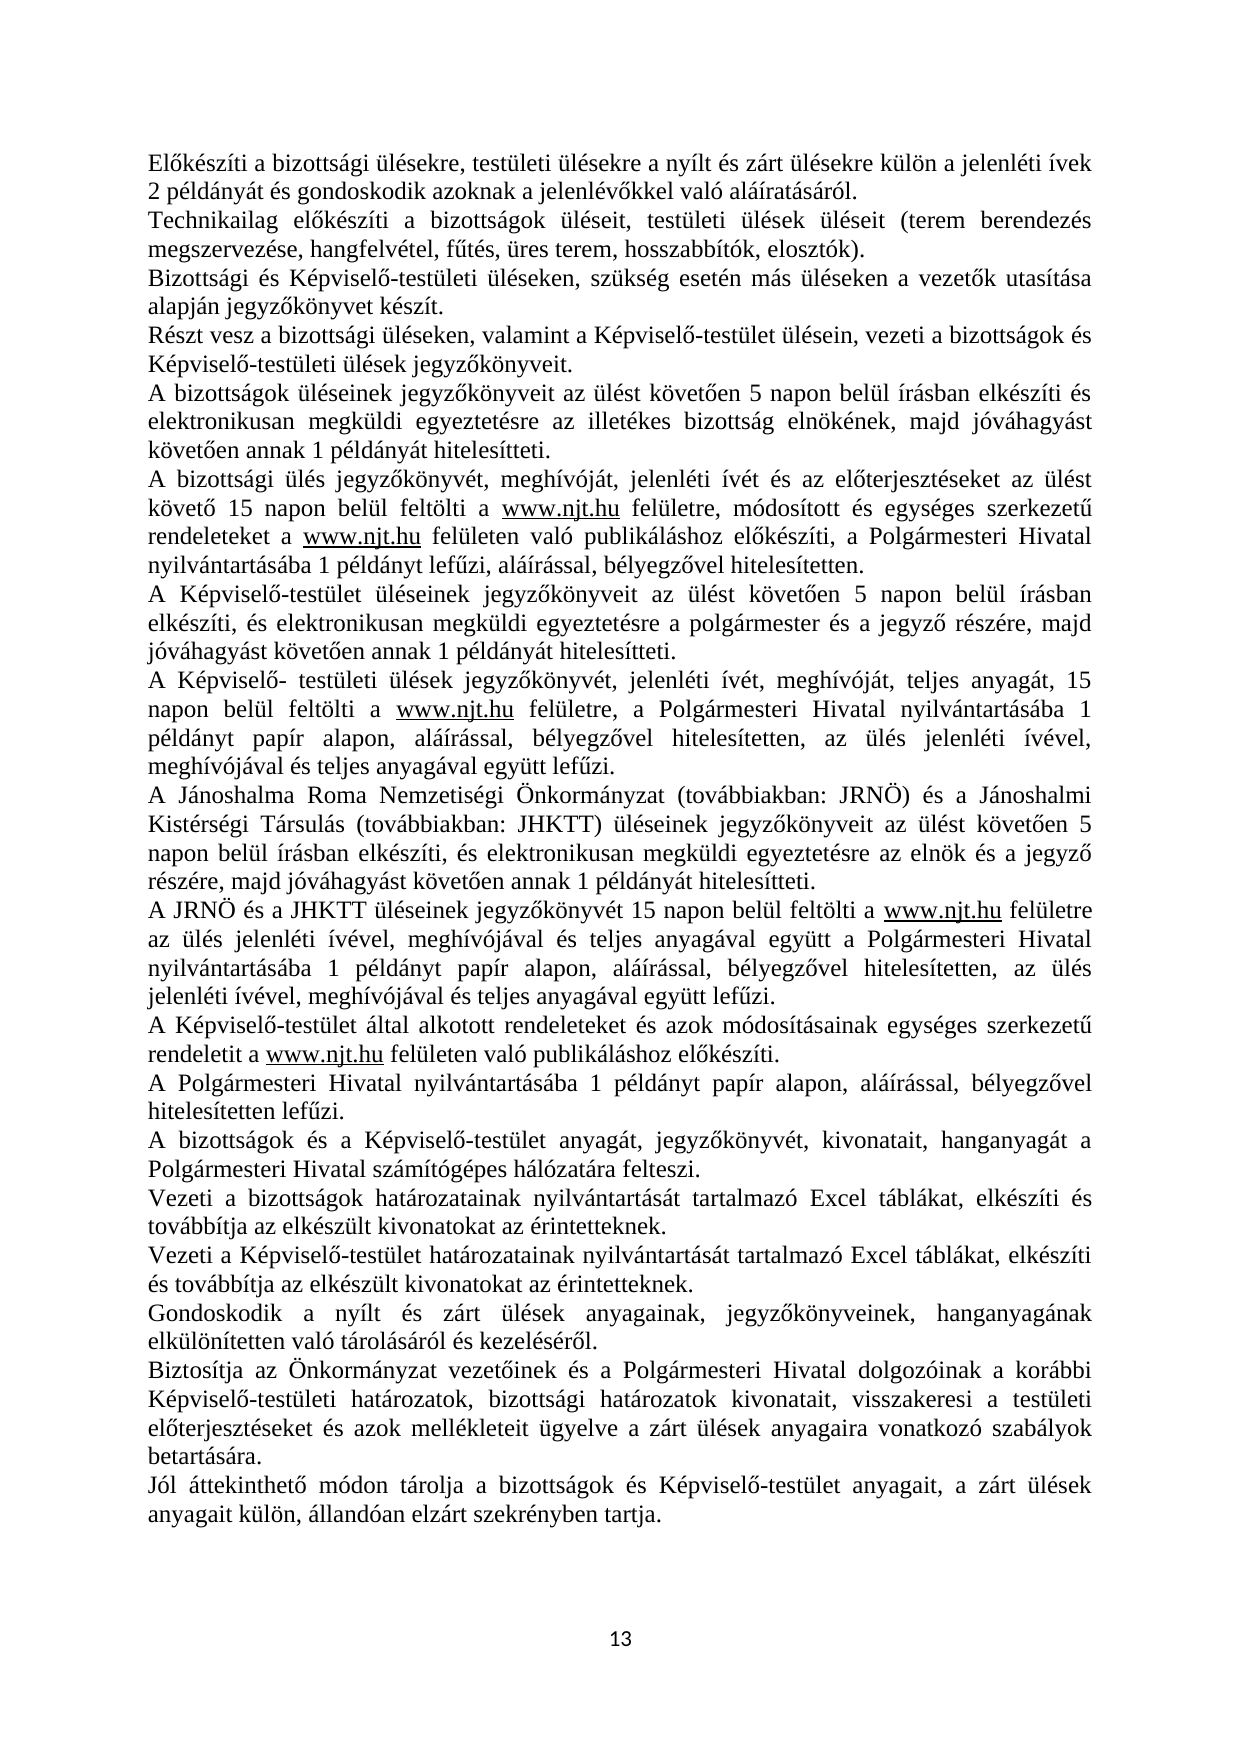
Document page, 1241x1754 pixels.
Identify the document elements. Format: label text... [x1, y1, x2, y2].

text Biztosítja az Önkormányzat vezetőinek és a Polgármesteri Hivatal dolgozóinak a korábbi Képviselő-testületi határozatok, bizottsági határozatok kivonatait, visszakeresi a testületi előterjesztéseket és azok mellékleteit ügyelve a zárt ülések anyagaira vonatkozó szabályok betartására. [148, 1355, 1093, 1470]
text Részt vesz a bizottsági üléseken, valamint a Képviselő-testület ülésein, vezeti a bizottságok és Képviselő-testületi ülések jegyzőkönyveit. [148, 320, 1093, 378]
text Előkészíti a bizottsági ülésekre, testületi ülésekre a nyílt és zárt ülésekre külön a jelenléti ívek 2 példányát és gondoskodik azoknak a jelenlévőkkel való aláíratásáról. [148, 148, 1093, 205]
text A bizottságok és a Képviselő-testület anyagát, jegyzőkönyvét, kivonatait, hanganyagát a Polgármesteri Hivatal számítógépes hálózatára felteszi. [148, 1125, 1093, 1183]
text A bizottsági ülés jegyzőkönyvét, meghívóját, jelenléti ívét és az előterjesztéseket az ülést követő 15 napon belül feltölti a www.njt.hu felületre, módosított és egységes szerkezetű rendeleteket a www.njt.hu felületen való publikáláshoz előkészíti, a Polgármesteri Hivatal nyilvántartásába 1 példányt lefűzi, aláírással, bélyegzővel hitelesítetten. [148, 464, 1093, 579]
text Jól áttekinthető módon tárolja a bizottságok és Képviselő-testület anyagait, a zárt ülések anyagait külön, állandóan elzárt szekrényben tartja. [148, 1470, 1093, 1528]
text Vezeti a bizottságok határozatainak nyilvántartását tartalmazó Excel táblákat, elkészíti és továbbítja az elkészült kivonatokat az érintetteknek. [148, 1183, 1093, 1240]
text A Képviselő-testület által alkotott rendeleteket és azok módosításainak egységes szerkezetű rendeletit a www.njt.hu felületen való publikáláshoz előkészíti. [148, 1010, 1093, 1068]
text A JRNÖ és a JHKTT üléseinek jegyzőkönyvét 15 napon belül feltölti a www.njt.hu felületre az ülés jelenléti ívével, meghívójával és teljes anyagával együtt a Polgármesteri Hivatal nyilvántartásába 1 példányt papír alapon, aláírással, bélyegzővel hitelesítetten, az ülés jelenléti ívével, meghívójával és teljes anyagával együtt lefűzi. [148, 895, 1093, 1010]
text Gondoskodik a nyílt és zárt ülések anyagainak, jegyzőkönyveinek, hanganyagának elkülönítetten való tárolásáról és kezeléséről. [148, 1298, 1093, 1355]
text Technikailag előkészíti a bizottságok üléseit, testületi ülések üléseit (terem berendezés megszervezése, hangfelvétel, fűtés, üres terem, hosszabbítók, elosztók). [148, 205, 1093, 263]
text Vezeti a Képviselő-testület határozatainak nyilvántartását tartalmazó Excel táblákat, elkészíti és továbbítja az elkészült kivonatokat az érintetteknek. [148, 1240, 1093, 1298]
text A Jánoshalma Roma Nemzetiségi Önkormányzat (továbbiakban: JRNÖ) és a Jánoshalmi Kistérségi Társulás (továbbiakban: JHKTT) üléseinek jegyzőkönyveit az ülést követően 5 napon belül írásban elkészíti, és elektronikusan megküldi egyeztetésre az elnök és a jegyző részére, majd jóváhagyást követően annak 1 példányát hitelesítteti. [148, 780, 1093, 895]
text A bizottságok üléseinek jegyzőkönyveit az ülést követően 5 napon belül írásban elkészíti és elektronikusan megküldi egyeztetésre az illetékes bizottság elnökének, majd jóváhagyást követően annak 1 példányát hitelesítteti. [148, 378, 1093, 464]
text A Polgármesteri Hivatal nyilvántartásába 1 példányt papír alapon, aláírással, bélyegzővel hitelesítetten lefűzi. [148, 1068, 1093, 1125]
text A Képviselő- testületi ülések jegyzőkönyvét, jelenléti ívét, meghívóját, teljes anyagát, 15 napon belül feltölti a www.njt.hu felületre, a Polgármesteri Hivatal nyilvántartásába 1 példányt papír alapon, aláírással, bélyegzővel hitelesítetten, az ülés jelenléti ívével, meghívójával és teljes anyagával együtt lefűzi. [148, 665, 1093, 780]
text Bizottsági és Képviselő-testületi üléseken, szükség esetén más üléseken a vezetők utasítása alapján jegyzőkönyvet készít. [148, 263, 1093, 320]
text A Képviselő-testület üléseinek jegyzőkönyveit az ülést követően 5 napon belül írásban elkészíti, és elektronikusan megküldi egyeztetésre a polgármester és a jegyző részére, majd jóváhagyást követően annak 1 példányát hitelesítteti. [148, 579, 1093, 665]
